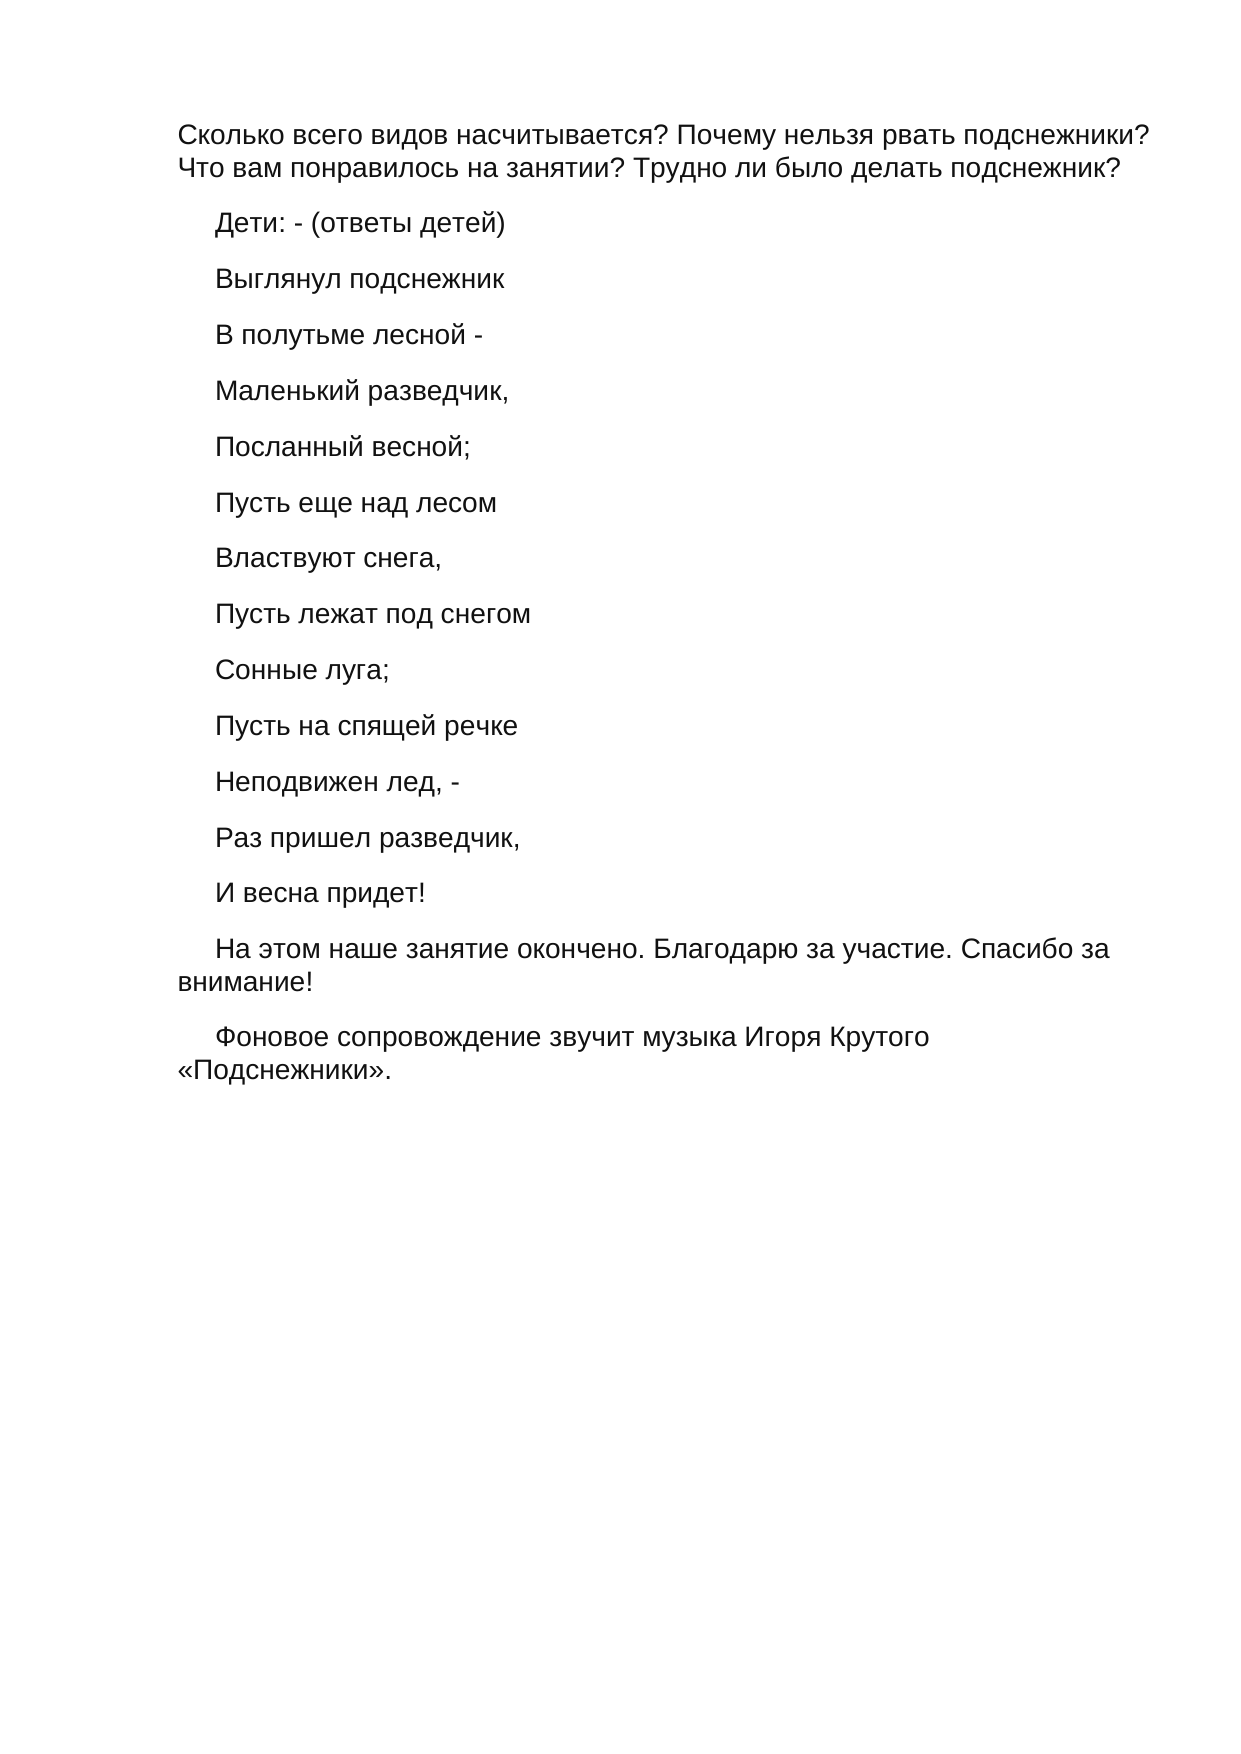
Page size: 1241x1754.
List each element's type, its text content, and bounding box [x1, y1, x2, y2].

text Сонные луга; [177, 653, 1152, 685]
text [177, 118, 1152, 183]
text Посланный весной; [177, 430, 1152, 462]
text Пусть на спящей речке [177, 709, 1152, 741]
text В полутьме лесной - [177, 318, 1152, 350]
text Дети: - (ответы детей) [177, 206, 1152, 239]
text Фоновое сопровождение звучит музыка Игоря Крутого «Подснежники». [177, 1020, 1152, 1085]
text И весна придет! [177, 876, 1152, 909]
text Пусть еще над лесом [177, 486, 1152, 518]
text Пусть лежат под снегом [177, 597, 1152, 629]
text Выглянул подснежник [177, 262, 1152, 294]
text Неподвижен лед, - [177, 765, 1152, 797]
text Властвуют снега, [177, 541, 1152, 574]
text Раз пришел разведчик, [177, 821, 1152, 853]
text На этом наше занятие окончено. Благодарю за участие. Спасибо за внимание! [177, 932, 1152, 997]
text Маленький разведчик, [177, 374, 1152, 406]
